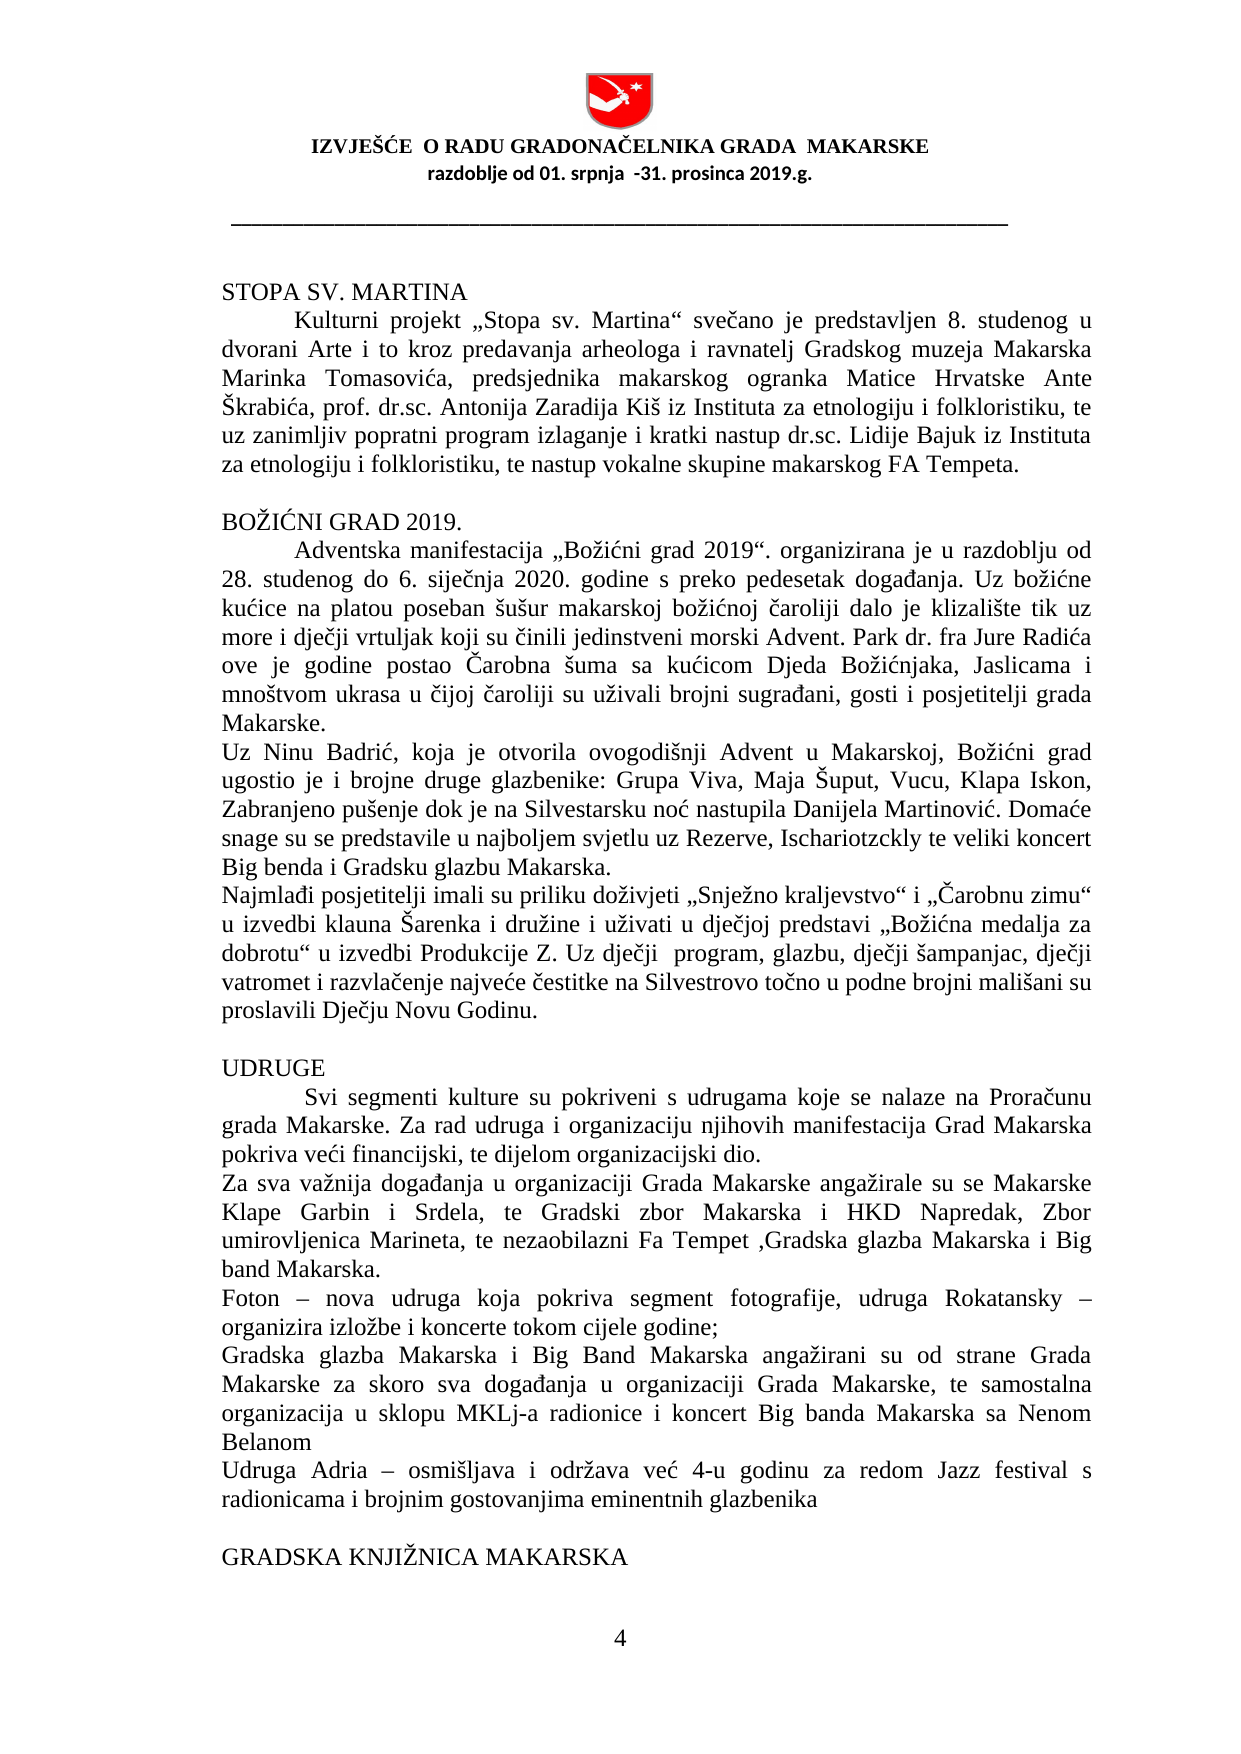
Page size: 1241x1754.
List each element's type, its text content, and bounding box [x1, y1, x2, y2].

list Kulturni projekt „Stopa sv. Martina“ svečano je predstavljen 8. studenog u dvorani Arte i to kroz predavanja arheologa i ravnatelj Gradskog muzeja Makarska Marinka Tomasovića, predsjednika makarskog ogranka Matice Hrvatske Ante Škrabića, prof. dr.sc. Antonija Zaradija Kiš iz Instituta za etnologiju i folkloristiku, te uz zanimljiv popratni program izlaganje i kratki nastup dr.sc. Lidije Bajuk iz Instituta za etnologiju i folkloristiku, te nastup vokalne skupine makarskog FA Tempeta. [221, 305, 1093, 478]
list Najmlađi posjetitelji imali su priliku doživjeti „Snježno kraljevstvo“ i „Čarobnu zimu“ u izvedbi klauna Šarenka i družine i uživati u dječjoj predstavi „Božićna medalja za dobrotu“ u izvedbi Produkcije Z. Uz dječji program, glazbu, dječji šampanjac, dječji vatromet i razvlačenje najveće čestitke na Silvestrovo točno u podne brojni mališani su proslavili Dječju Novu Godinu. [221, 880, 1093, 1024]
list Gradska glazba Makarska i Big Band Makarska angažirani su od strane Grada Makarske za skoro sva događanja u organizaciji Grada Makarske, te samostalna organizacija u sklopu MKLj-a radionice i koncert Big banda Makarska sa Nenom Belanom [221, 1340, 1093, 1455]
list Udruga Adria – osmišljava i održava već 4-u godinu za redom Jazz festival s radionicama i brojnim gostovanjima eminentnih glazbenika [221, 1455, 1093, 1513]
list Svi segmenti kulture su pokriveni s udrugama koje se nalaze na Proračunu grada Makarske. Za rad udruga i organizaciju njihovih manifestacija Grad Makarska pokriva veći financijski, te dijelom organizacijski dio. [221, 1082, 1093, 1168]
list Adventska manifestacija „Božićni grad 2019“. organizirana je u razdoblju od 28. studenog do 6. siječnja 2020. godine s preko pedesetak događanja. Uz božićne kućice na platou poseban šušur makarskoj božićnoj čaroliji dalo je klizalište tik uz more i dječji vrtuljak koji su činili jedinstveni morski Advent. Park dr. fra Jure Radića ove je godine postao Čarobna šuma sa kućicom Djeda Božićnjaka, Jaslicama i mnoštvom ukrasa u čijoj čaroliji su uživali brojni sugrađani, gosti i posjetitelji grada Makarske. [221, 535, 1093, 737]
list GRADSKA KNJIŽNICA MAKARSKA [221, 1542, 1093, 1570]
list Za sva važnija događanja u organizaciji Grada Makarske angažirale su se Makarske Klape Garbin i Srdela, te Gradski zbor Makarska i HKD Napredak, Zbor umirovljenica Marineta, te nezaobilazni Fa Tempet ,Gradska glazba Makarska i Big band Makarska. [221, 1168, 1093, 1283]
list Foton – nova udruga koja pokriva segment fotografije, udruga Rokatansky – organizira izložbe i koncerte tokom cijele godine; [221, 1283, 1093, 1340]
list UDRUGE [221, 1053, 1093, 1082]
list STOPA SV. MARTINA [221, 277, 1093, 305]
list Uz Ninu Badrić, koja je otvorila ovogodišnji Advent u Makarskoj, Božićni grad ugostio je i brojne druge glazbenike: Grupa Viva, Maja Šuput, Vucu, Klapa Iskon, Zabranjeno pušenje dok je na Silvestarsku noć nastupila Danijela Martinović. Domaće snage su se predstavile u najboljem svjetlu uz Rezerve, Ischariotzckly te veliki koncert Big benda i Gradsku glazbu Makarska. [221, 737, 1093, 880]
picture [582, 73, 658, 132]
list BOŽIĆNI GRAD 2019. [221, 507, 1093, 535]
